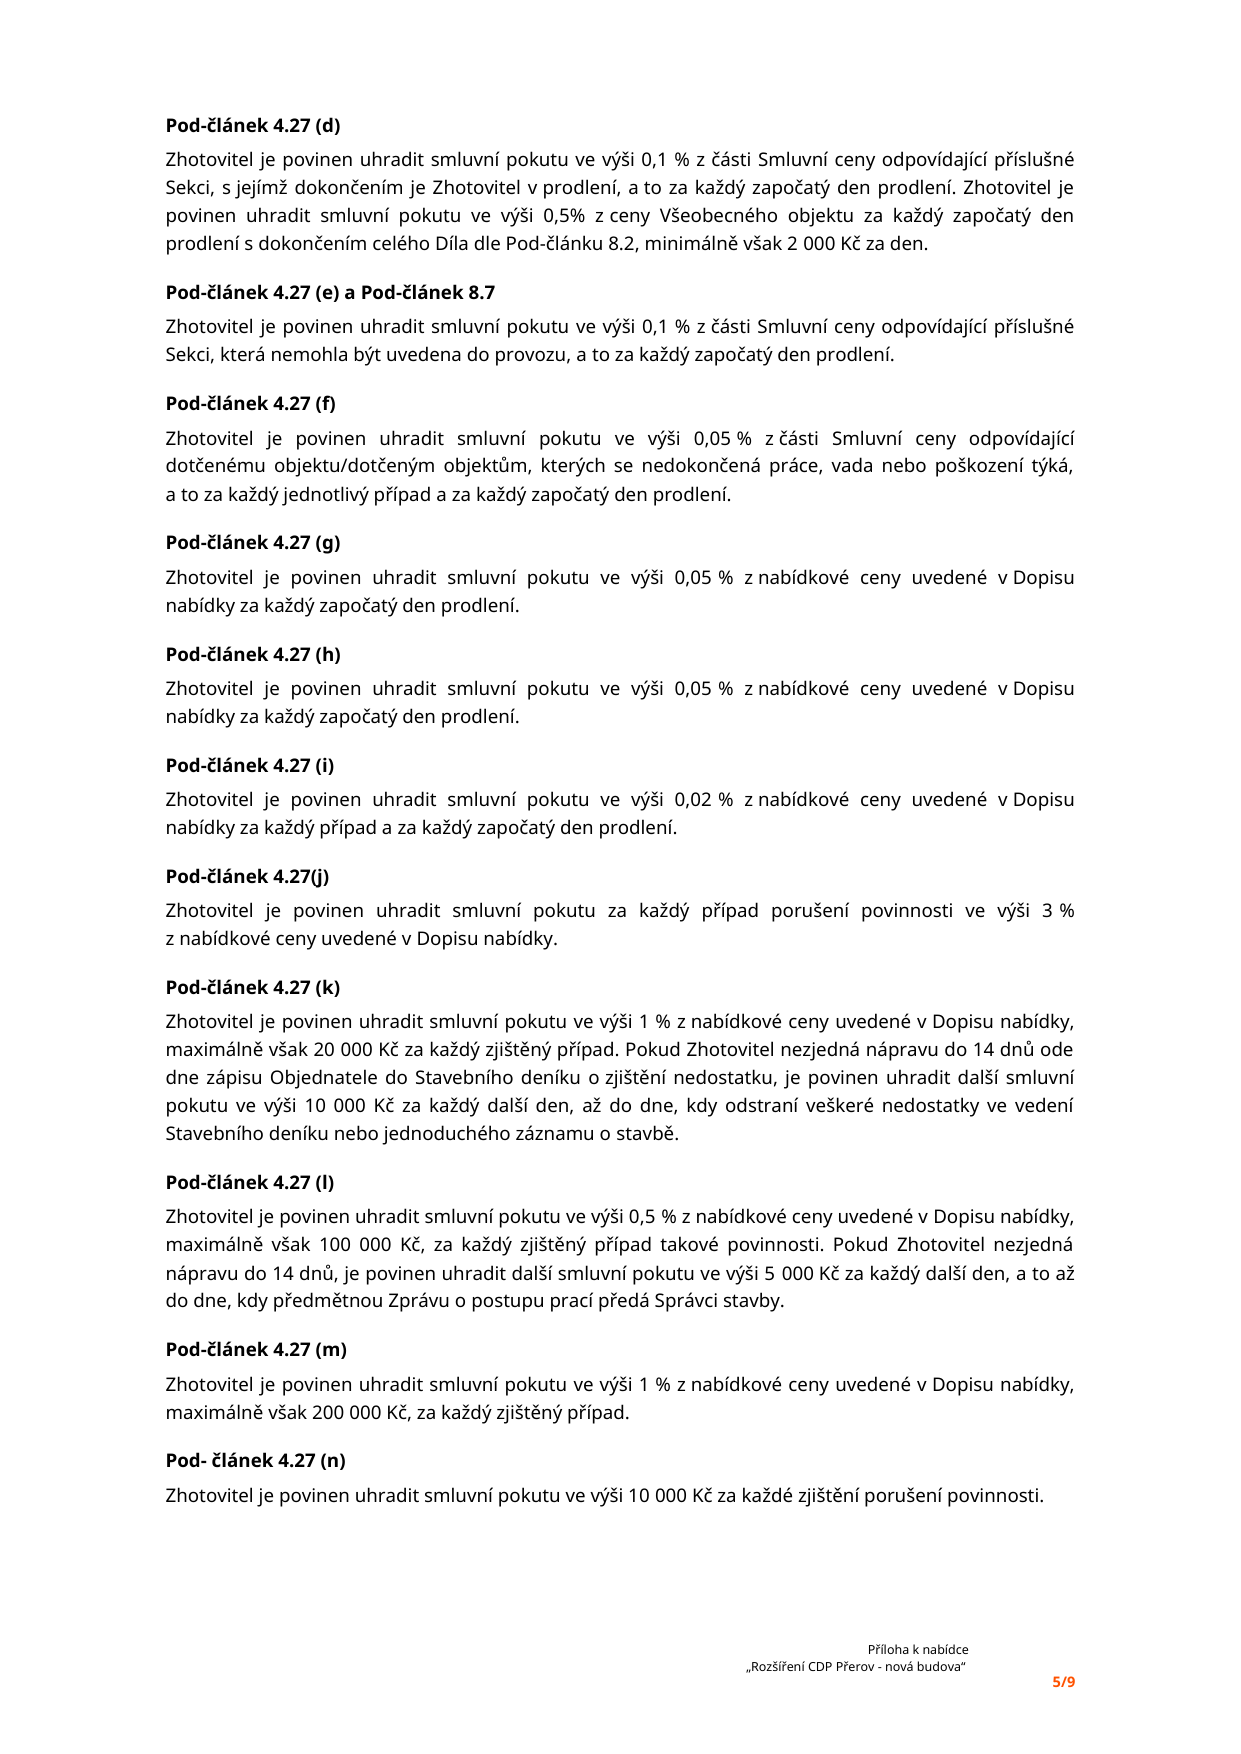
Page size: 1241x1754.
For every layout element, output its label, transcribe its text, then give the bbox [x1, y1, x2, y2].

text Zhotovitel je povinen uhradit smluvní pokutu ve výši 0,05 % z nabídkové ceny uvedené v Dopisu nabídky za každý započatý den prodlení. [165, 564, 1075, 617]
text Pod- článek 4.27 (n) [165, 1448, 1075, 1473]
text Zhotovitel je povinen uhradit smluvní pokutu ve výši 1 % z nabídkové ceny uvedené v Dopisu nabídky, maximálně však 20 000 Kč za každý zjištěný případ. Pokud Zhotovitel nezjedná nápravu do 14 dnů ode dne zápisu Objednatele do Stavebního deníku o zjištění nedostatku, je povinen uhradit další smluvní pokutu ve výši 10 000 Kč za každý další den, až do dne, kdy odstraní veškeré nedostatky ve vedení Stavebního deníku nebo jednoduchého záznamu o stavbě. [165, 1008, 1075, 1146]
text Zhotovitel je povinen uhradit smluvní pokutu ve výši 0,05 % z nabídkové ceny uvedené v Dopisu nabídky za každý započatý den prodlení. [165, 675, 1075, 729]
text Zhotovitel je povinen uhradit smluvní pokutu ve výši 0,02 % z nabídkové ceny uvedené v Dopisu nabídky za každý případ a za každý započatý den prodlení. [165, 786, 1075, 840]
text Zhotovitel je povinen uhradit smluvní pokutu za každý případ porušení povinnosti ve výši 3 % z nabídkové ceny uvedené v Dopisu nabídky. [165, 897, 1075, 951]
text Pod-článek 4.27(j) [165, 863, 1075, 889]
text Pod-článek 4.27 (g) [165, 530, 1075, 555]
text Pod-článek 4.27 (d) [165, 112, 1075, 138]
text Zhotovitel je povinen uhradit smluvní pokutu ve výši 0,5 % z nabídkové ceny uvedené v Dopisu nabídky, maximálně však 100 000 Kč, za každý zjištěný případ takové povinnosti. Pokud Zhotovitel nezjedná nápravu do 14 dnů, je povinen uhradit další smluvní pokutu ve výši 5 000 Kč za každý další den, a to až do dne, kdy předmětnou Zprávu o postupu prací předá Správci stavby. [165, 1204, 1075, 1313]
text Pod-článek 4.27 (l) [165, 1169, 1075, 1195]
text Zhotovitel je povinen uhradit smluvní pokutu ve výši 0,1 % z části Smluvní ceny odpovídající příslušné Sekci, která nemohla být uvedena do provozu, a to za každý započatý den prodlení. [165, 314, 1075, 367]
text Zhotovitel je povinen uhradit smluvní pokutu ve výši 10 000 Kč za každé zjištění porušení povinnosti. [165, 1482, 1075, 1508]
text Pod-článek 4.27 (i) [165, 752, 1075, 777]
text Zhotovitel je povinen uhradit smluvní pokutu ve výši 0,05 % z části Smluvní ceny odpovídající dotčenému objektu/dotčeným objektům, kterých se nedokončená práce, vada nebo poškození týká, a to za každý jednotlivý případ a za každý započatý den prodlení. [165, 425, 1075, 506]
text Pod-článek 4.27 (f) [165, 391, 1075, 416]
text Pod-článek 4.27 (h) [165, 641, 1075, 666]
text Pod-článek 4.27 (k) [165, 974, 1075, 1000]
text Pod-článek 4.27 (m) [165, 1337, 1075, 1362]
text Zhotovitel je povinen uhradit smluvní pokutu ve výši 1 % z nabídkové ceny uvedené v Dopisu nabídky, maximálně však 200 000 Kč, za každý zjištěný případ. [165, 1371, 1075, 1424]
text Pod-článek 4.27 (e) a Pod-článek 8.7 [165, 279, 1075, 305]
text Zhotovitel je povinen uhradit smluvní pokutu ve výši 0,1 % z části Smluvní ceny odpovídající příslušné Sekci, s jejímž dokončením je Zhotovitel v prodlení, a to za každý započatý den prodlení. Zhotovitel je povinen uhradit smluvní pokutu ve výši 0,5% z ceny Všeobecného objektu za každý započatý den prodlení s dokončením celého Díla dle Pod-článku 8.2, minimálně však 2 000 Kč za den. [165, 146, 1075, 256]
